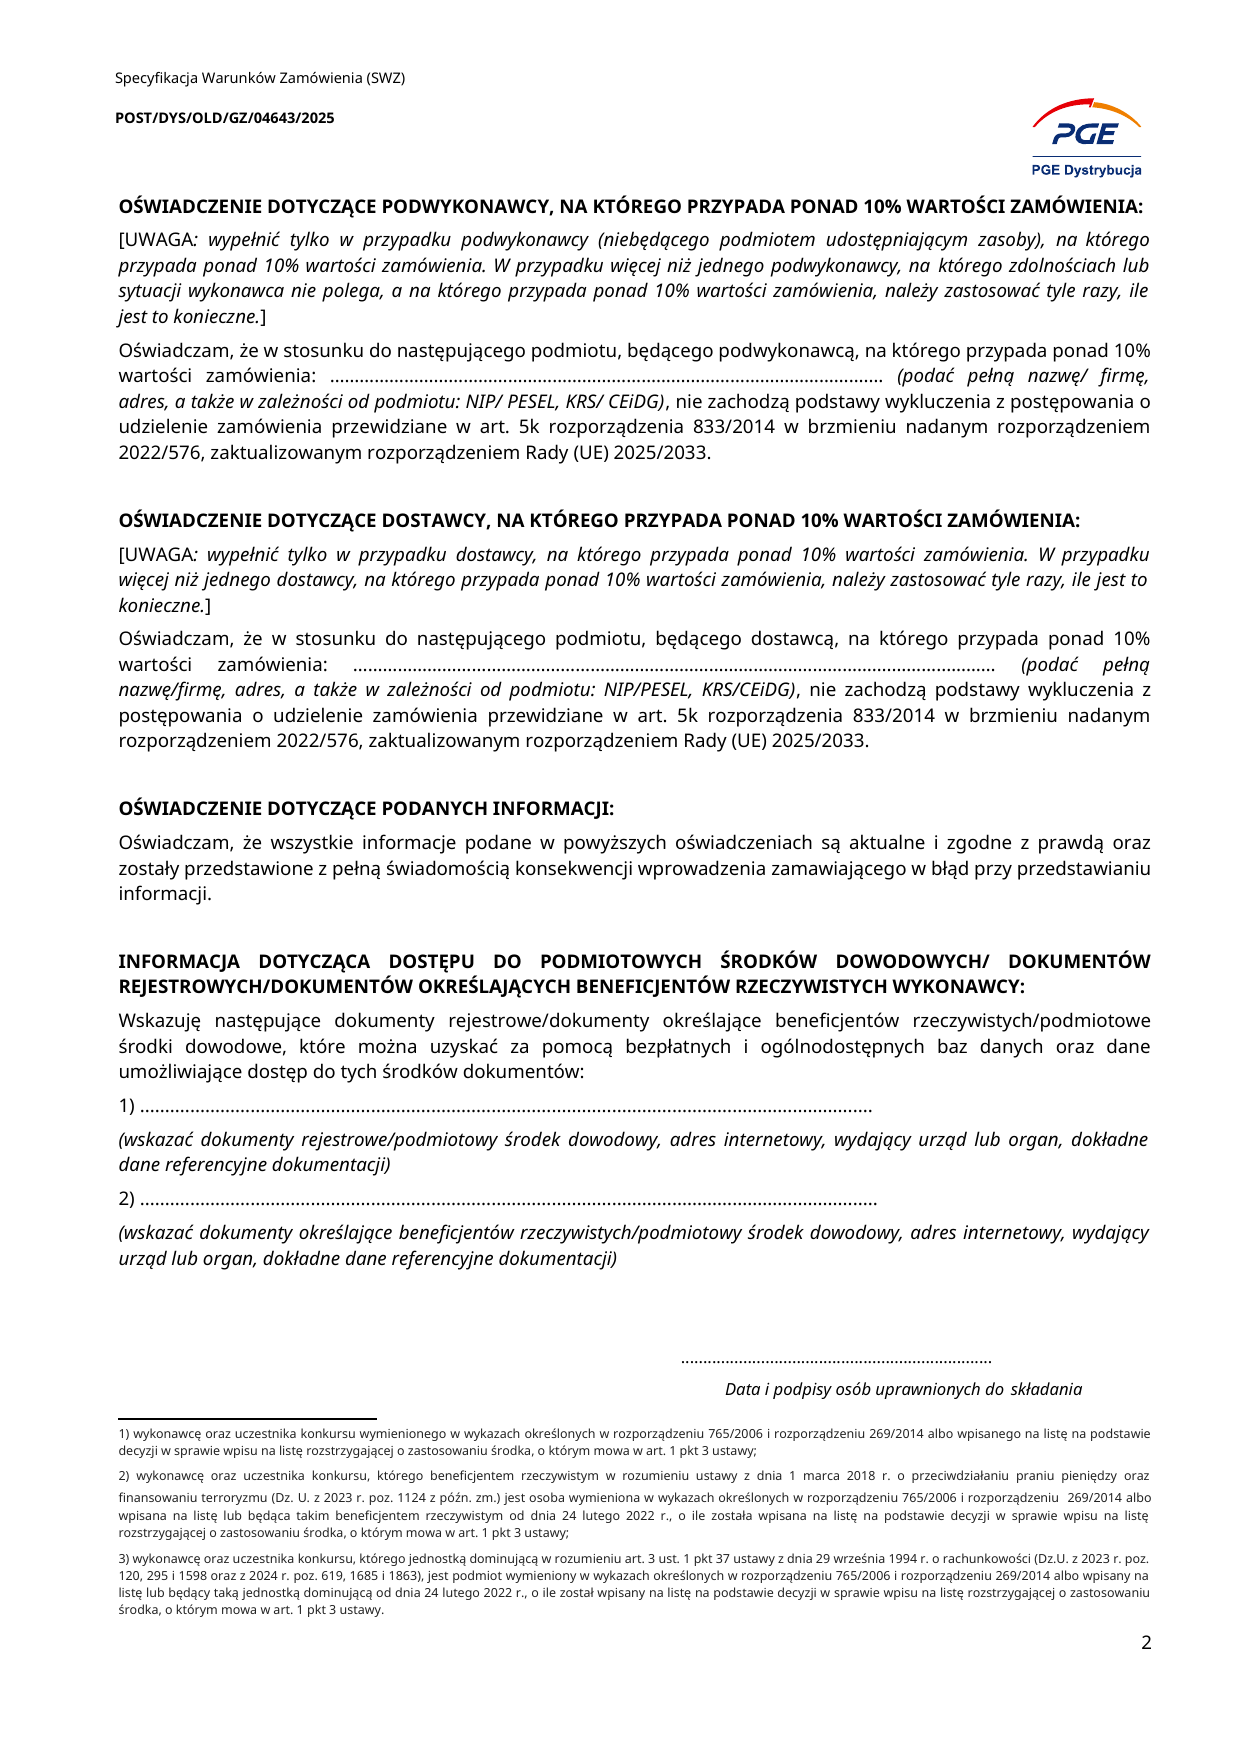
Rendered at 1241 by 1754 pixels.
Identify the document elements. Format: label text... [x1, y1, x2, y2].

text 1) .................................................................................................................................................. [118, 1092, 1152, 1118]
text (wskazać dokumenty określające beneficjentów rzeczywistych/podmiotowy środek dowodowy, adres internetowy, wydający urząd lub organ, dokładne dane referencyjne dokumentacji) [118, 1219, 1152, 1271]
text OŚWIADCZENIE DOTYCZĄCE DOSTAWCY, NA KTÓREGO PRZYPADA PONAD 10% WARTOŚCI ZAMÓWIENIA: [118, 507, 1152, 532]
text Oświadczam, że wszystkie informacje podane w powyższych oświadczeniach są aktualne i zgodne z prawdą oraz zostały przedstawione z pełną świadomością konsekwencji wprowadzenia zamawiającego w błąd przy przedstawianiu informacji. [118, 829, 1152, 906]
text [UWAGA: wypełnić tylko w przypadku dostawcy, na którego przypada ponad 10% wartości zamówienia. W przypadku więcej niż jednego dostawcy, na którego przypada ponad 10% wartości zamówienia, należy zastosować tyle razy, ile jest to konieczne.] [118, 541, 1152, 617]
text Data i podpisy osób uprawnionych do składania [664, 1377, 1144, 1400]
text INFORMACJA DOTYCZĄCA DOSTĘPU DO PODMIOTOWYCH ŚRODKÓW DOWODOWYCH/ DOKUMENTÓW REJESTROWYCH/DOKUMENTÓW OKREŚLAJĄCYCH BENEFICJENTÓW RZECZYWISTYCH WYKONAWCY: [118, 948, 1152, 999]
text [UWAGA: wypełnić tylko w przypadku podwykonawcy (niebędącego podmiotem udostępniającym zasoby), na którego przypada ponad 10% wartości zamówienia. W przypadku więcej niż jednego podwykonawcy, na którego zdolnościach lub sytuacji wykonawca nie polega, a na którego przypada ponad 10% wartości zamówienia, należy zastosować tyle razy, ile jest to konieczne.] [118, 227, 1152, 329]
text Oświadczam, że w stosunku do następującego podmiotu, będącego dostawcą, na którego przypada ponad 10% wartości zamówienia: ……………………………………………………………………………………………….………..….…… (podać pełną nazwę/firmę, adres, a także w zależności od podmiotu: NIP/PESEL, KRS/CEiDG), nie zachodzą podstawy wykluczenia z postępowania o udzielenie zamówienia przewidziane w art. 5k rozporządzenia 833/2014 w brzmieniu nadanym rozporządzeniem 2022/576, zaktualizowanym rozporządzeniem Rady (UE) 2025/2033. [118, 626, 1152, 753]
text Wskazuję następujące dokumenty rejestrowe/dokumenty określające beneficjentów rzeczywistych/podmiotowe środki dowodowe, które można uzyskać za pomocą bezpłatnych i ogólnodostępnych baz danych oraz dane umożliwiające dostęp do tych środków dokumentów: [118, 1007, 1152, 1084]
text 2) ................................................................................................................................................... [118, 1186, 1152, 1211]
text ...................................................................... [607, 1344, 1240, 1369]
text OŚWIADCZENIE DOTYCZĄCE PODANYCH INFORMACJI: [118, 796, 1152, 821]
text (wskazać dokumenty rejestrowe/podmiotowy środek dowodowy, adres internetowy, wydający urząd lub organ, dokładne dane referencyjne dokumentacji) [118, 1126, 1152, 1177]
text Oświadczam, że w stosunku do następującego podmiotu, będącego podwykonawcą, na którego przypada ponad 10% wartości zamówienia: ……………………………………………………………………………………………….… (podać pełną nazwę/ firmę, adres, a także w zależności od podmiotu: NIP/ PESEL, KRS/ CEiDG), nie zachodzą podstawy wykluczenia z postępowania o udzielenie zamówienia przewidziane w art. 5k rozporządzenia 833/2014 w brzmieniu nadanym rozporządzeniem 2022/576, zaktualizowanym rozporządzeniem Rady (UE) 2025/2033. [118, 337, 1152, 465]
text OŚWIADCZENIE DOTYCZĄCE PODWYKONAWCY, NA KTÓREGO PRZYPADA PONAD 10% WARTOŚCI ZAMÓWIENIA: [118, 193, 1152, 218]
